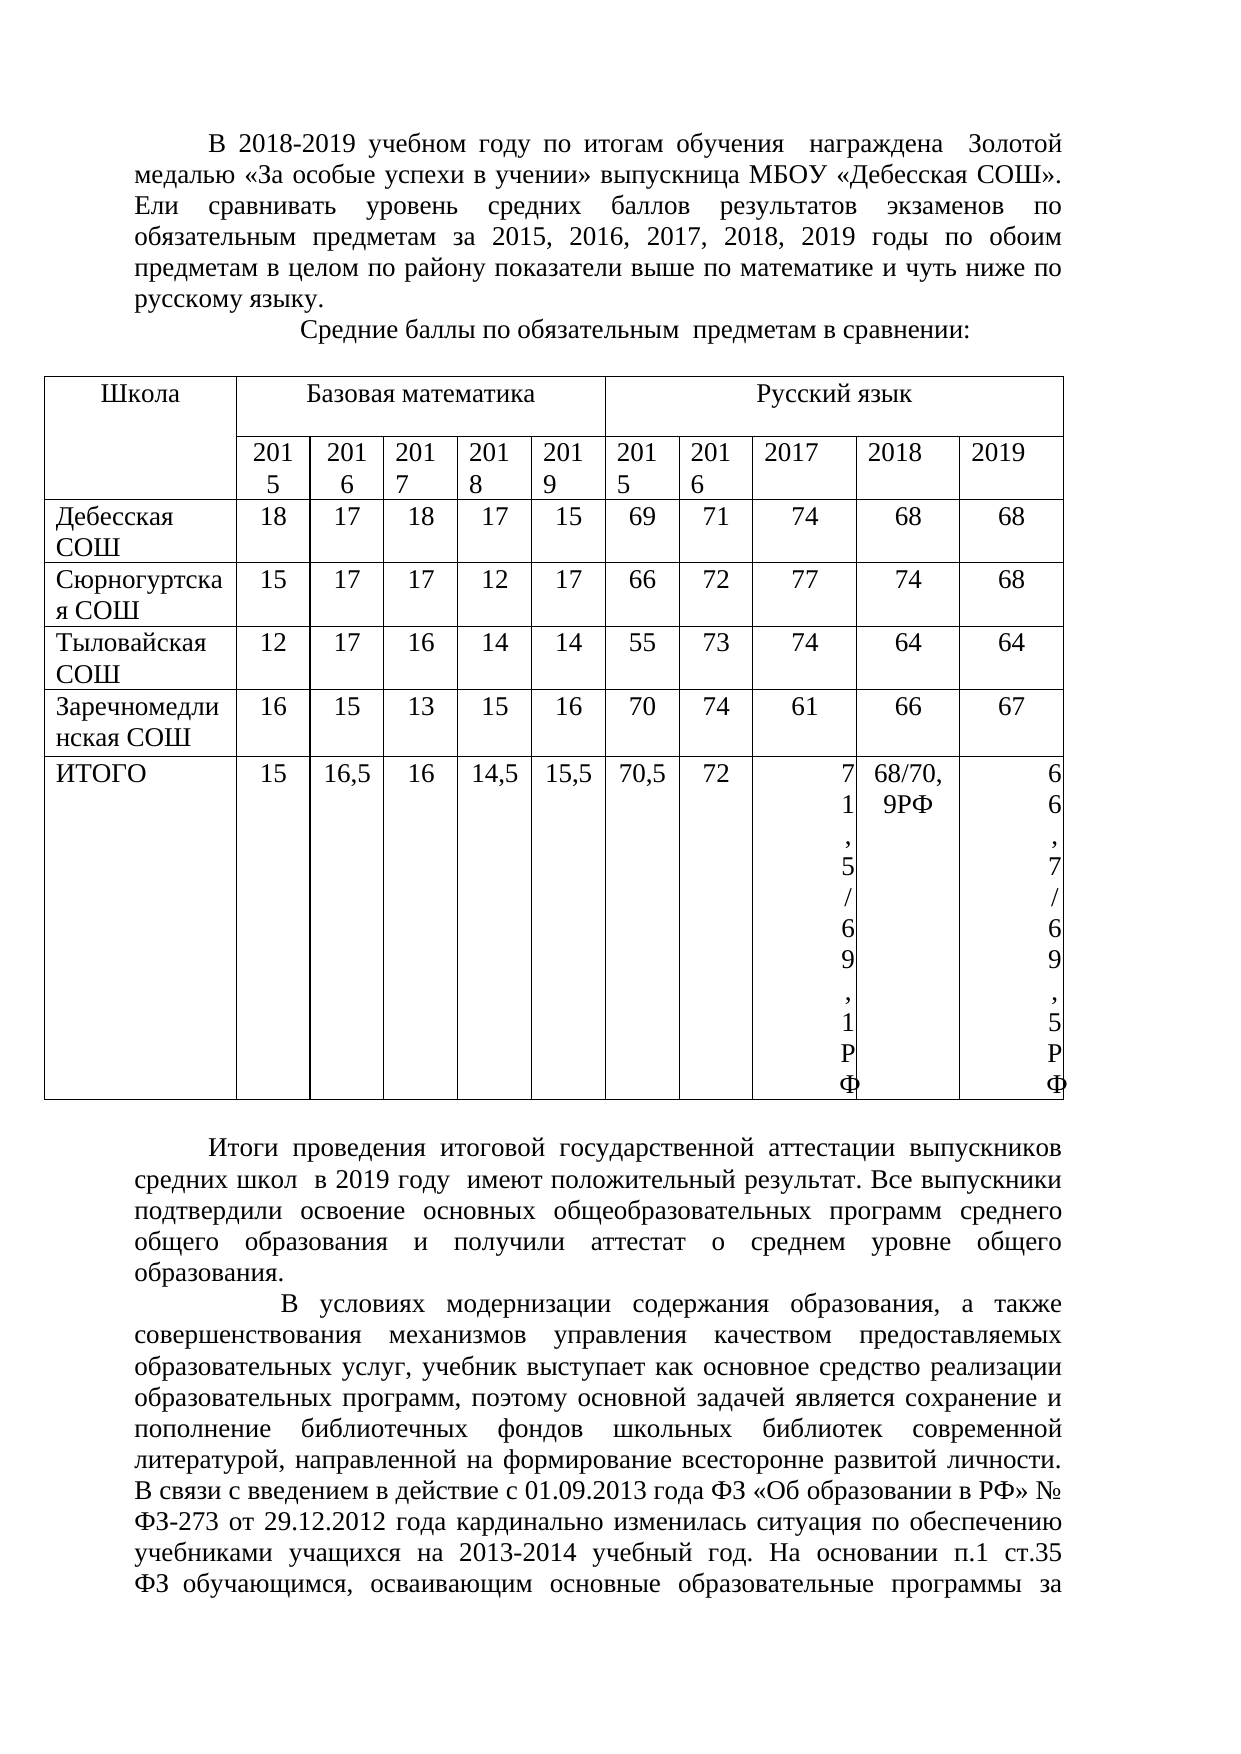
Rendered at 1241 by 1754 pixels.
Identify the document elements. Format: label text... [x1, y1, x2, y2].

table_cell 67 [960, 690, 1063, 756]
table_cell 61 [753, 690, 856, 756]
table_cell Сюрногуртская СОШ [45, 563, 236, 626]
table_cell 68 [960, 500, 1063, 562]
table_cell 64 [857, 627, 959, 689]
table_cell 17 [311, 627, 383, 689]
table_cell 15 [311, 690, 383, 756]
table_cell 68 [857, 500, 959, 562]
table_cell 16 [532, 690, 605, 756]
table_cell 16,5 [311, 757, 383, 1099]
text Средние баллы по обязательным предметам в сравнении: [134, 313, 1063, 345]
table_cell 2016 [680, 437, 752, 499]
table_cell 72 [680, 563, 752, 626]
table_cell 17 [384, 563, 457, 626]
table_cell 15 [237, 757, 309, 1099]
table_cell 68/70,9РФ [857, 757, 959, 1099]
table_cell 12 [458, 563, 531, 626]
table_cell 74 [753, 500, 856, 562]
table_cell 13 [384, 690, 457, 756]
table_cell 66,7/69,5 РФ [960, 757, 1063, 1099]
table_cell 15,5 [532, 757, 605, 1099]
table_cell 69 [606, 500, 679, 562]
table_cell 17 [311, 500, 383, 562]
table_cell 2016 [311, 437, 383, 499]
table_cell 2019 [960, 437, 1063, 499]
table_cell 18 [384, 500, 457, 562]
table_cell ИТОГО [45, 757, 236, 1099]
table_cell 71 [680, 500, 752, 562]
table_cell 14 [458, 627, 531, 689]
text Итоги проведения итоговой государственной аттестации выпускников средних школ в 2019 году имеют положительный результат. Все выпускники подтвердили освоение основных общеобразовательных программ среднего общего образования и получили аттестат о среднем уровне общего образования. [134, 1132, 1063, 1287]
table_cell 71,5/69,1 РФ [753, 757, 856, 1099]
table_cell 74 [753, 627, 856, 689]
table_cell 16 [384, 757, 457, 1099]
table_cell 17 [532, 563, 605, 626]
table_cell Дебесская СОШ [45, 500, 236, 562]
table_cell 2018 [857, 437, 959, 499]
table_cell 73 [680, 627, 752, 689]
table_cell 2015 [606, 437, 679, 499]
table_cell 17 [311, 563, 383, 626]
table_header Школа [45, 377, 236, 499]
table_cell 16 [384, 627, 457, 689]
text В 2018-2019 учебном году по итогам обучения награждена Золотой медалью «За особые успехи в учении» выпускница МБОУ «Дебесская СОШ». Ели сравнивать уровень средних баллов результатов экзаменов по обязательным предметам за 2015, 2016, 2017, 2018, 2019 годы по обоим предметам в целом по району показатели выше по математике и чуть ниже по русскому языку. [134, 127, 1063, 313]
table_cell 2017 [753, 437, 856, 499]
table_cell 17 [458, 500, 531, 562]
table_cell 66 [857, 690, 959, 756]
table_cell Тыловайская СОШ [45, 627, 236, 689]
table_cell 72 [680, 757, 752, 1099]
table_header Базовая математика [237, 377, 605, 436]
table_cell 15 [237, 563, 309, 626]
table_cell 2019 [532, 437, 605, 499]
table_cell 74 [857, 563, 959, 626]
table_cell 16 [237, 690, 309, 756]
table_cell 2015 [237, 437, 309, 499]
table_cell 77 [753, 563, 856, 626]
table_cell Заречномедлинская СОШ [45, 690, 236, 756]
table_cell 14 [532, 627, 605, 689]
table_cell 68 [960, 563, 1063, 626]
table_cell 74 [680, 690, 752, 756]
table_cell 14,5 [458, 757, 531, 1099]
table_cell 70,5 [606, 757, 679, 1099]
table_cell 2018 [458, 437, 531, 499]
table_cell 15 [458, 690, 531, 756]
table_cell 64 [960, 627, 1063, 689]
table_cell 70 [606, 690, 679, 756]
table_cell 2017 [384, 437, 457, 499]
table_cell 55 [606, 627, 679, 689]
table_cell 66 [606, 563, 679, 626]
table_cell 18 [237, 500, 309, 562]
table_header Русский язык [606, 377, 1063, 436]
table_cell 12 [237, 627, 309, 689]
table_cell 15 [532, 500, 605, 562]
